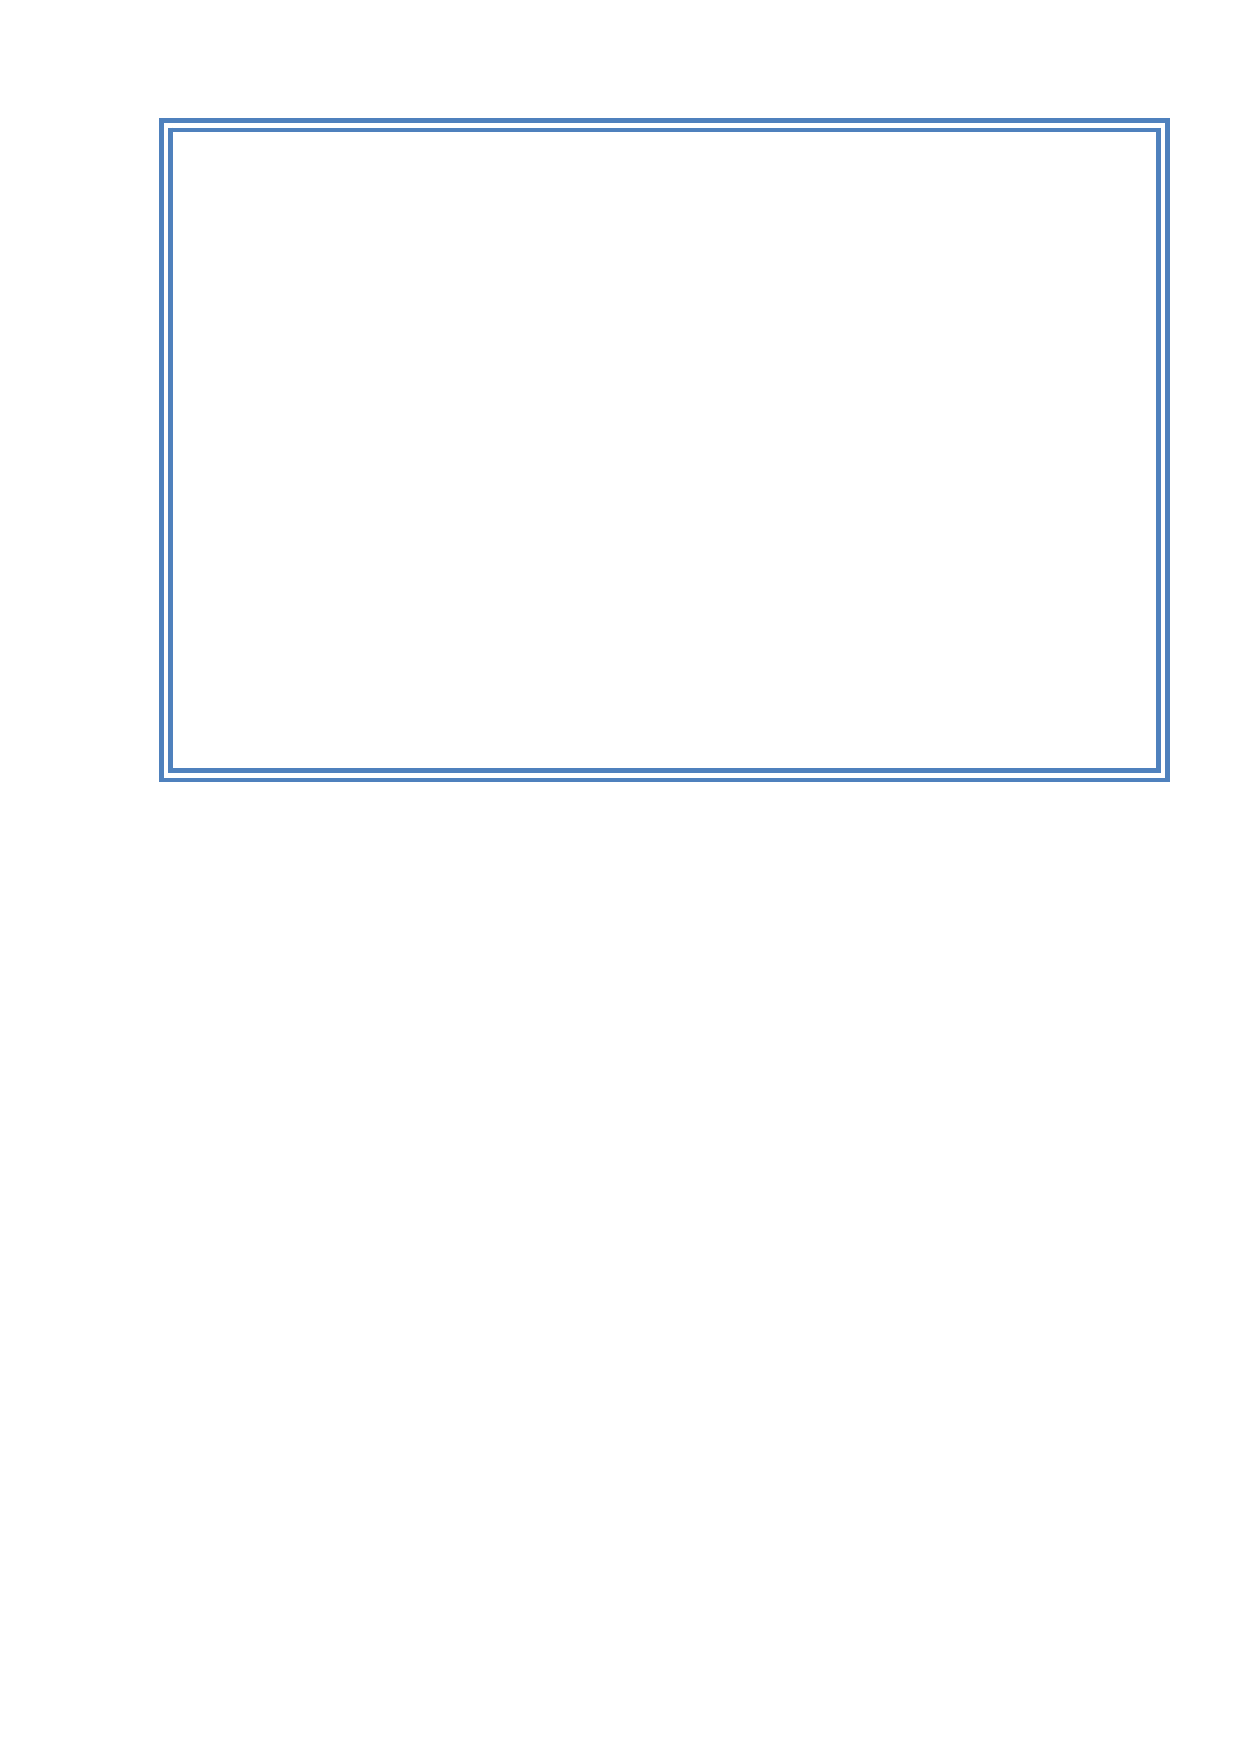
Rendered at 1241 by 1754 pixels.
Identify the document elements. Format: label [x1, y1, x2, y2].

table_header [166, 123, 1163, 768]
